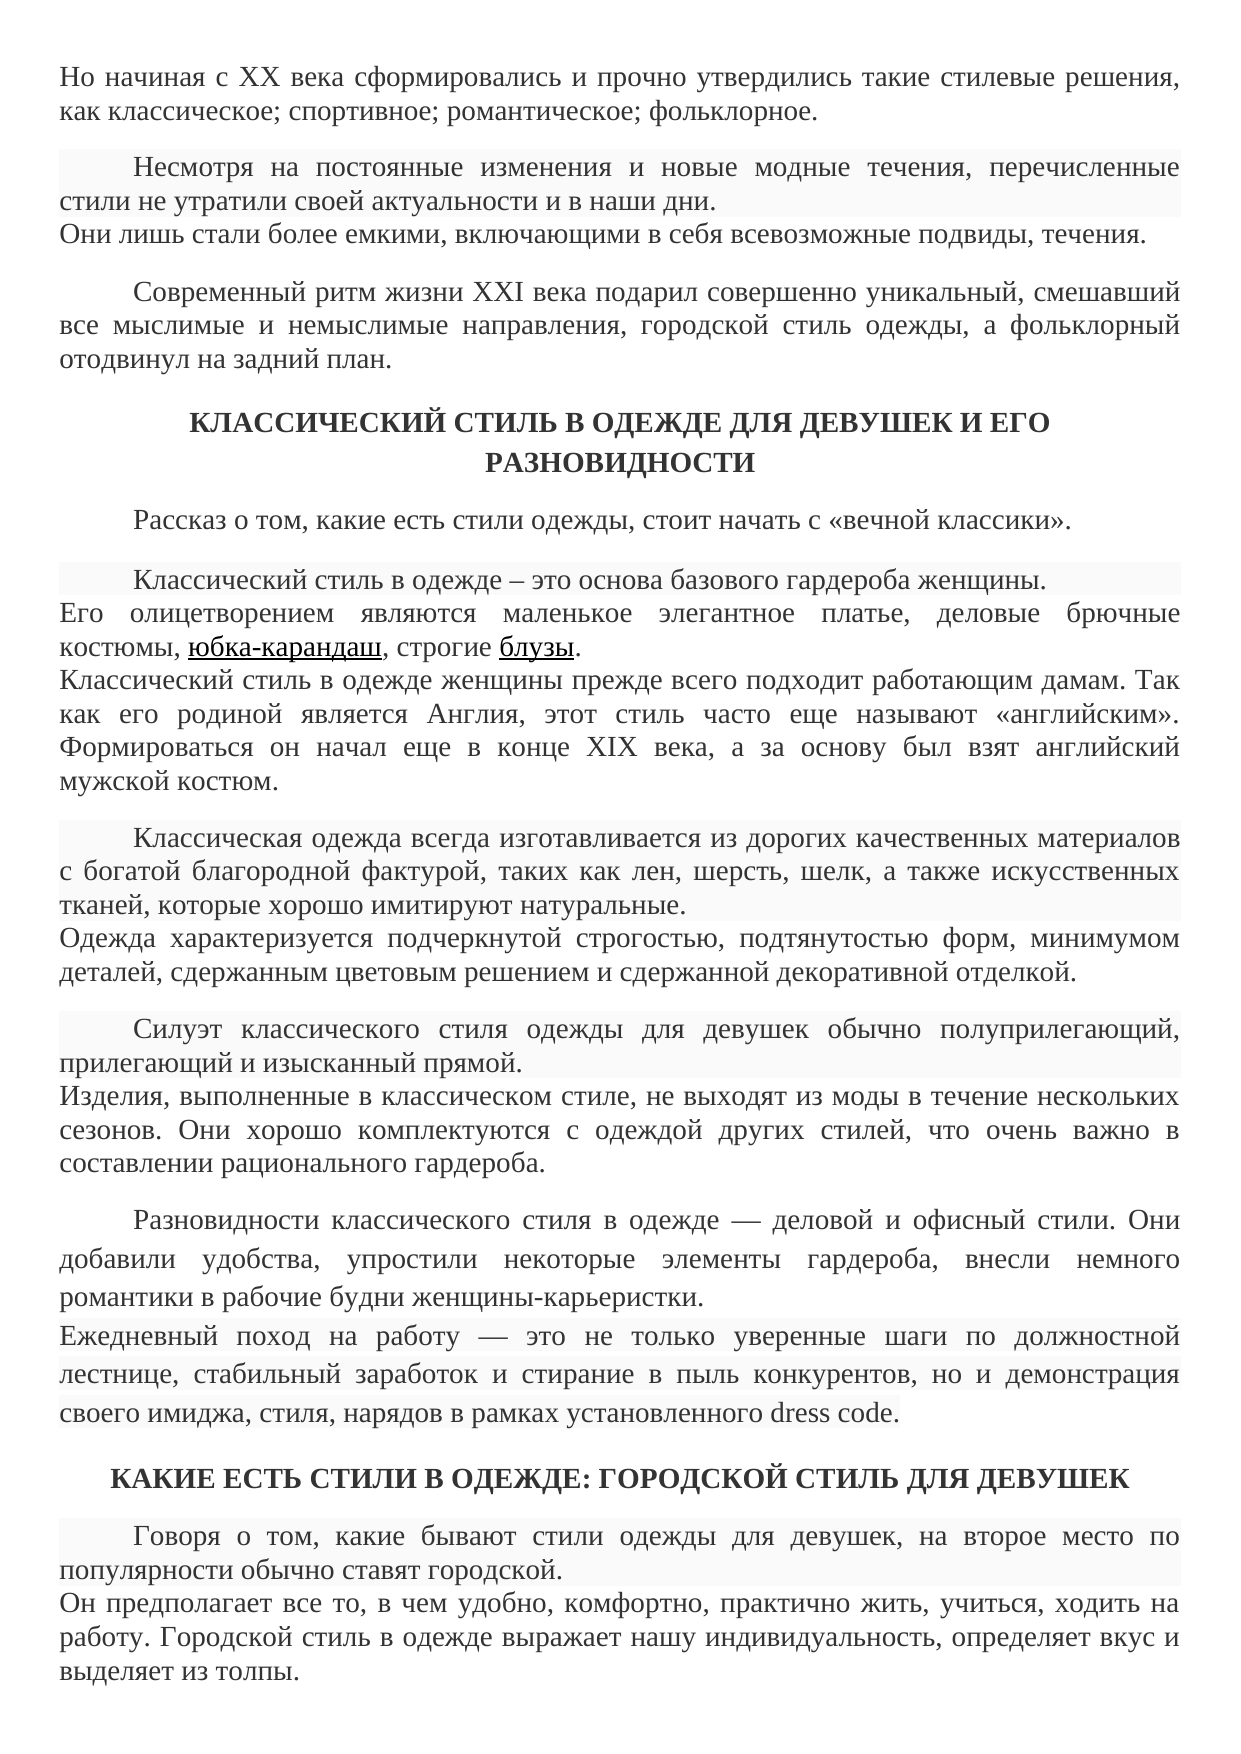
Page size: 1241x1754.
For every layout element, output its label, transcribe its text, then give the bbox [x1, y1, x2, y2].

text Силуэт классического стиля одежды для девушек обычно полуприлегающий, прилегающий и изысканный прямой. [59, 1011, 1181, 1078]
text Он предполагает все то, в чем удобно, комфортно, практично жить, учиться, ходить на работу. Городской стиль в одежде выражает нашу индивидуальность, определяет вкус и выделяет из толпы. [59, 1586, 1181, 1686]
text Классическая одежда всегда изготавливается из дорогих качественных материалов с богатой благородной фактурой, таких как лен, шерсть, шелк, а также искусственных тканей, которые хорошо имитируют натуральные. [59, 820, 1181, 921]
text Несмотря на постоянные изменения и новые модные течения, перечисленные стили не утратили своей актуальности и в наши дни. [59, 149, 1181, 217]
list Рассказ о том, какие есть стили одежды, стоит начать с «вечной классики». [59, 502, 1181, 536]
subtitle КЛАССИЧЕСКИЙ СТИЛЬ В ОДЕЖДЕ ДЛЯ ДЕВУШЕК И ЕГО РАЗНОВИДНОСТИ [59, 398, 1181, 479]
text Одежда характеризуется подчеркнутой строгостью, подтянутостью форм, минимумом деталей, сдержанным цветовым решением и сдержанной декоративной отделкой. [59, 921, 1181, 988]
text Но начиная с XX века сформировались и прочно утвердились такие стилевые решения, как классическое; спортивное; романтическое; фольклорное. [59, 59, 1181, 126]
text Классический стиль в одежде – это основа базового гардероба женщины. [59, 562, 1181, 595]
list Разновидности классического стиля в одежде — деловой и офисный стили. Они добавили удобства, упростили некоторые элементы гардероба, внесли немного романтики в рабочие будни женщины-карьеристки. [59, 1274, 1181, 1313]
text Классический стиль в одежде женщины прежде всего подходит работающим дамам. Так как его родиной является Англия, этот стиль часто еще называют «английским». Формироваться он начал еще в конце XIX века, а за основу был взят английский мужской костюм. [59, 662, 1181, 797]
subtitle КАКИЕ ЕСТЬ СТИЛИ В ОДЕЖДЕ: ГОРОДСКОЙ СТИЛЬ ДЛЯ девушек [59, 1454, 1181, 1495]
text Его олицетворением являются маленькое элегантное платье, деловые брючные костюмы, юбка-карандаш, строгие блузы. [59, 595, 1181, 662]
text Они лишь стали более емкими, включающими в себя всевозможные подвиды, течения. [59, 217, 1181, 250]
list Ежедневный поход на работу — это не только уверенные шаги по должностной лестнице, стабильный заработок и стирание в пыль конкурентов, но и демонстрация своего имиджа, стиля, нарядов в рамках установленного dress code. [59, 1390, 1181, 1428]
text Изделия, выполненные в классическом стиле, не выходят из моды в течение нескольких сезонов. Они хорошо комплектуются с одеждой других стилей, что очень важно в составлении рационального гардероба. [59, 1078, 1181, 1179]
text Современный ритм жизни XXI века подарил совершенно уникальный, смешавший все мыслимые и немыслимые направления, городской стиль одежды, а фольклорный отодвинул на задний план. [59, 274, 1181, 374]
text Говоря о том, какие бывают стили одежды для девушек, на второе место по популярности обычно ставят городской. [59, 1518, 1181, 1586]
